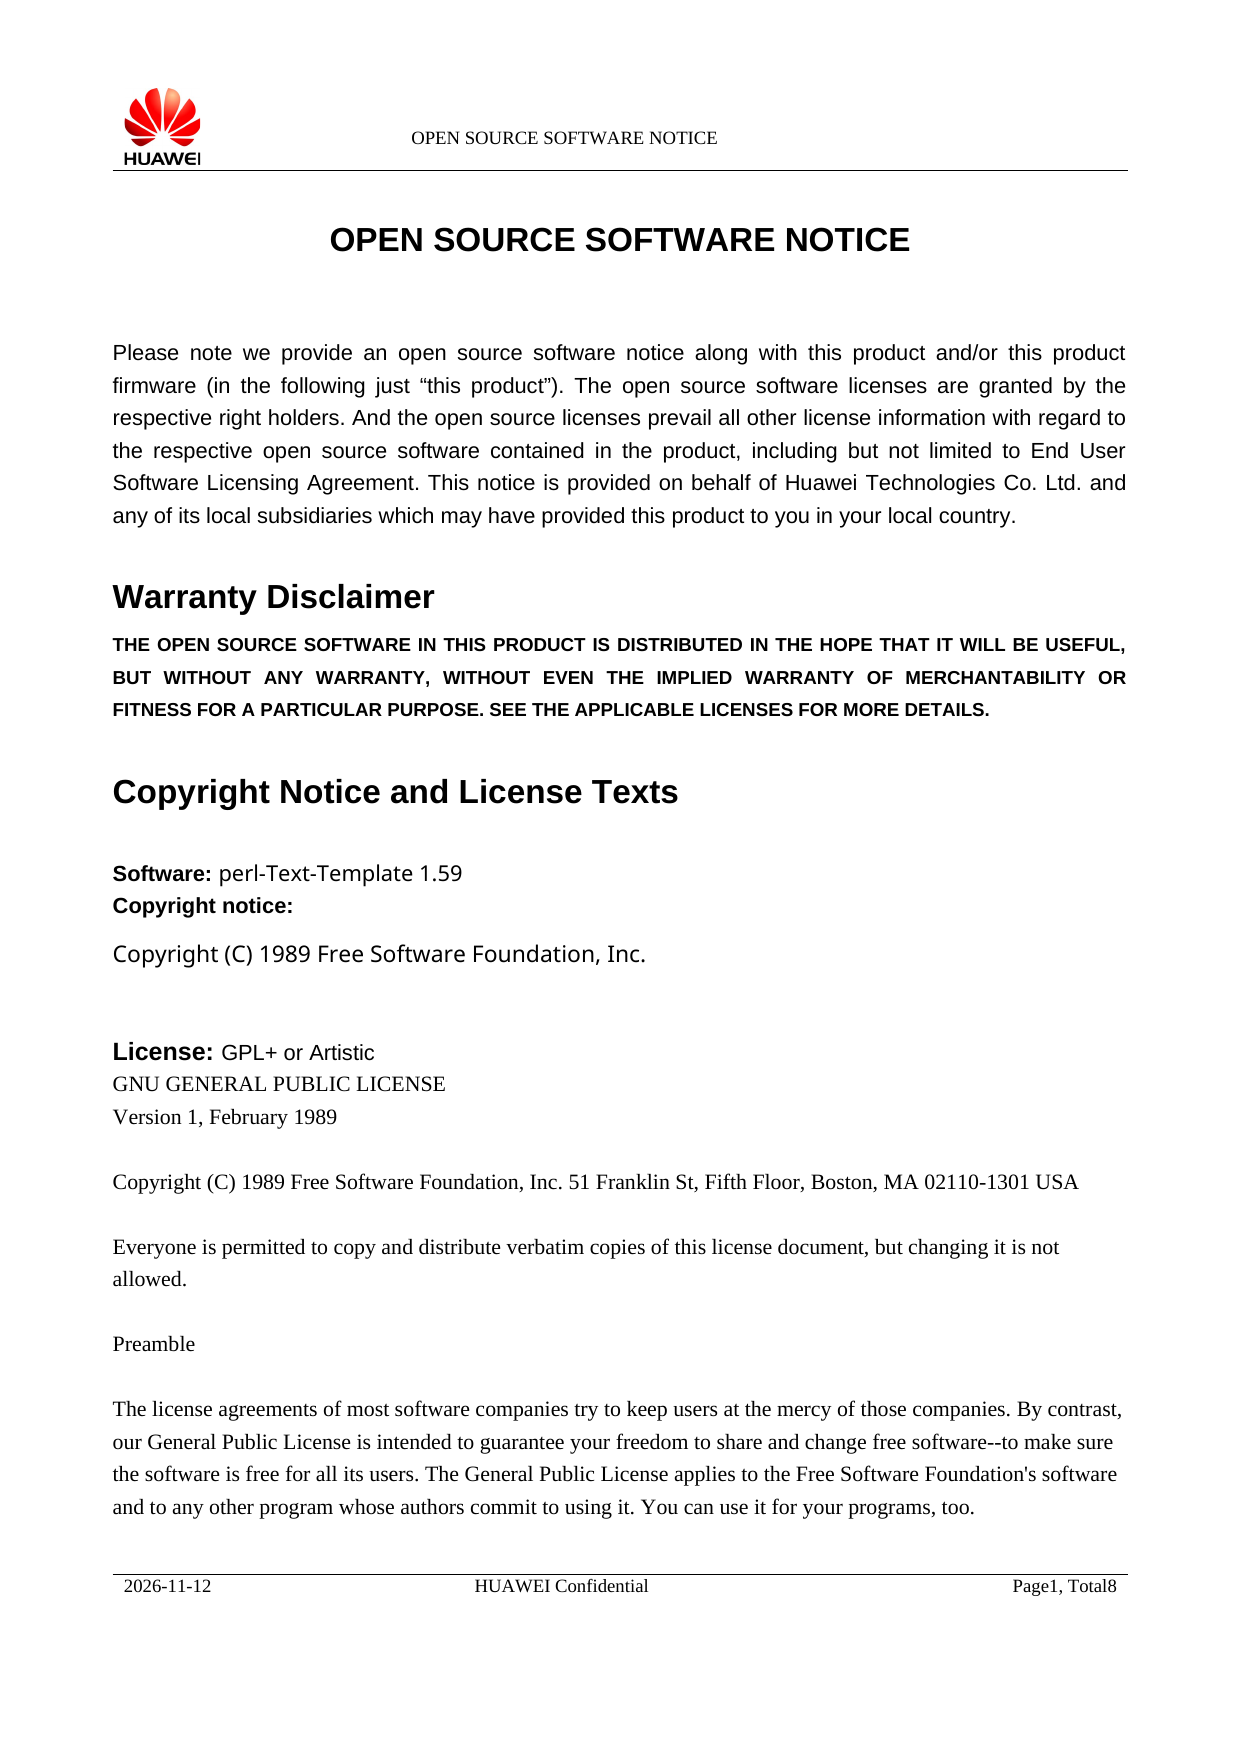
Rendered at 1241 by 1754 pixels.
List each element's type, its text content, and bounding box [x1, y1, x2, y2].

text The open source software in this product is distributed in the hope that it will be useful, but WITHOUT ANY WARRANTY, without even the implied warranty of MERCHANTABILITY or FITNESS FOR A PARTICULAR PURPOSE. See the applicable licenses for more details. [112, 629, 1128, 726]
text Copyright Notice and License Texts [112, 759, 1128, 824]
text License: GPL+ or Artistic [112, 1035, 1128, 1068]
text Please note we provide an open source software notice along with this product and/or this product firmware (in the following just “this product”). The open source software licenses are granted by the respective right holders. And the open source licenses prevail all other license information with regard to the respective open source software contained in the product, including but not limited to End User Software Licensing Agreement. This notice is provided on behalf of Huawei Technologies Co. Ltd. and any of its local subsidiaries which may have provided this product to you in your local country. [112, 336, 1128, 531]
text Copyright notice: Copyright (C) 1989 Free Software Foundation, Inc. [112, 889, 1128, 1019]
text Warranty Disclaimer [112, 564, 1128, 629]
text OPEN SOURCE SOFTWARE NOTICE [112, 206, 1128, 271]
title Software: perl-Text-Template 1.59 [112, 856, 1128, 889]
picture [124, 88, 201, 165]
